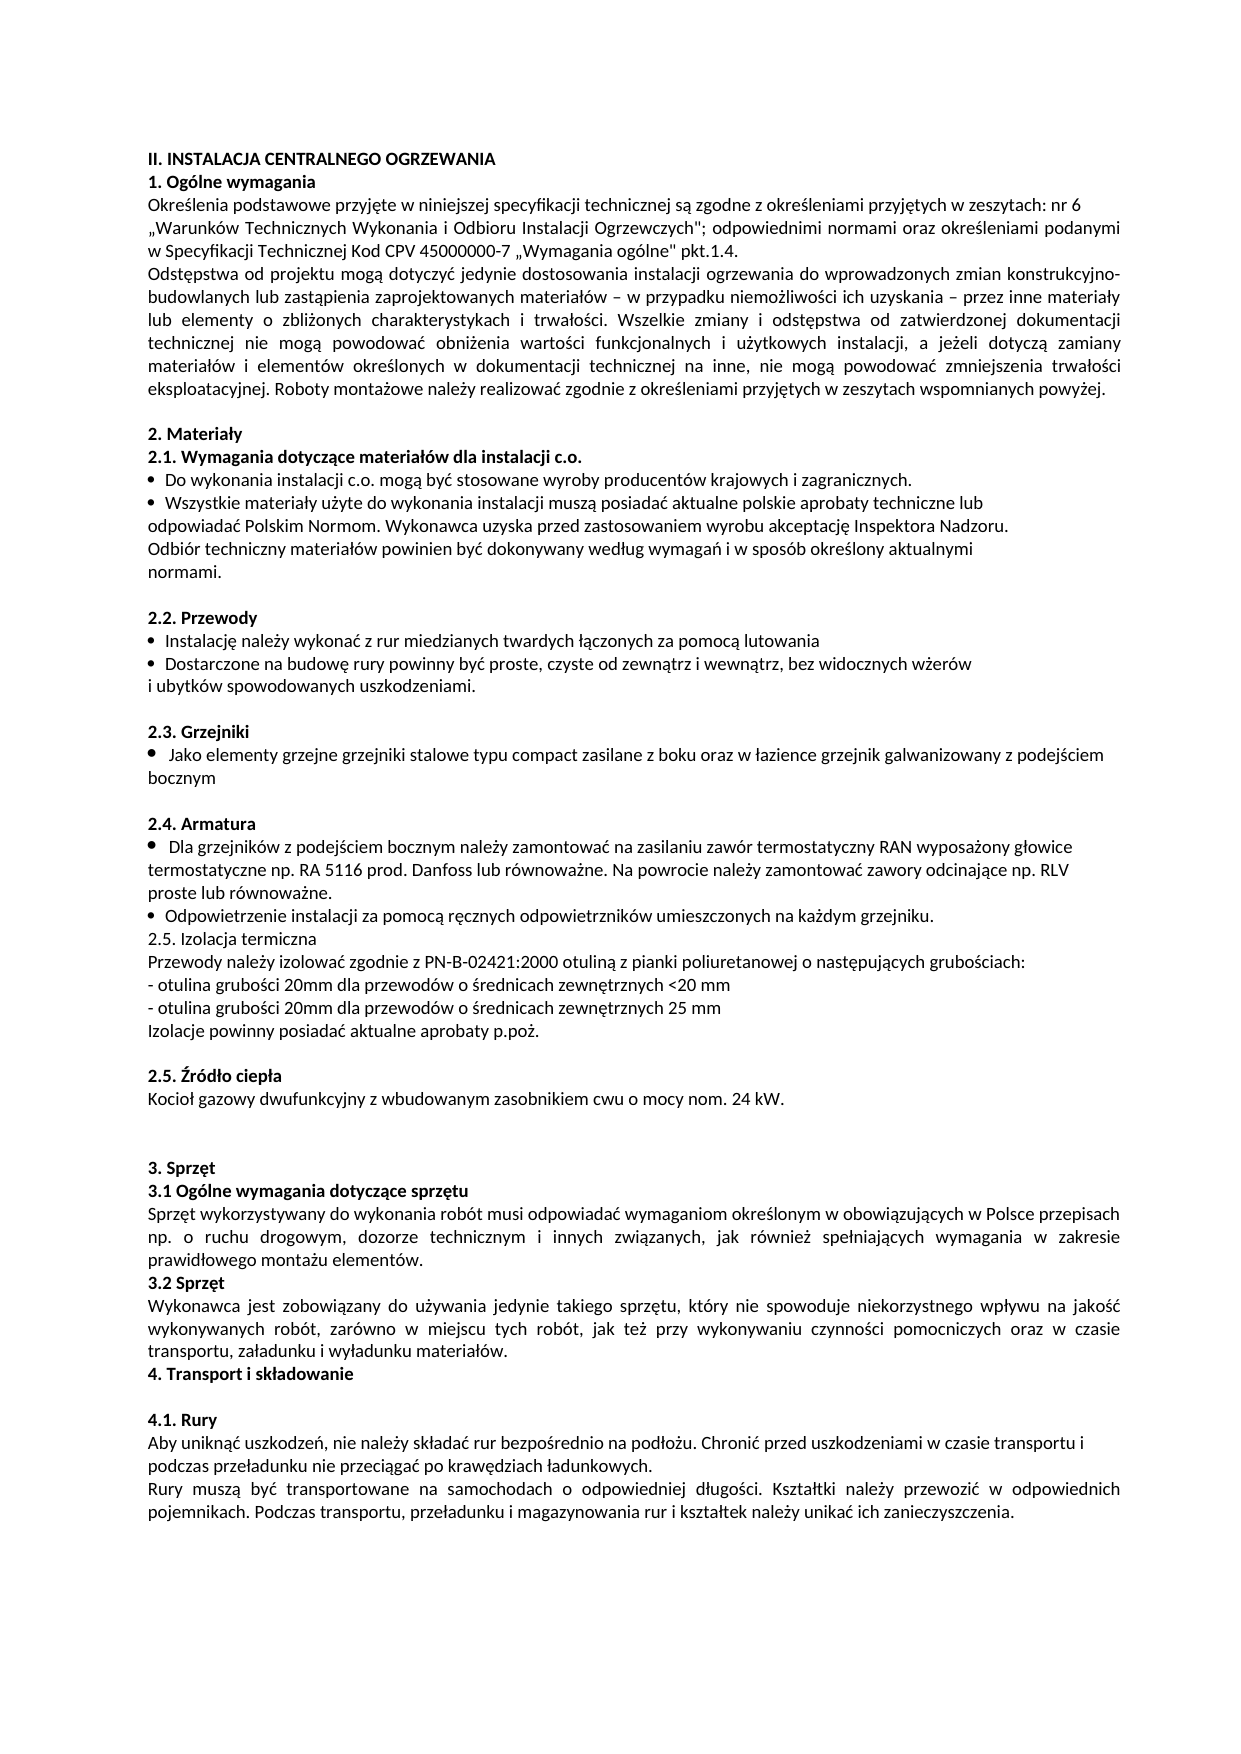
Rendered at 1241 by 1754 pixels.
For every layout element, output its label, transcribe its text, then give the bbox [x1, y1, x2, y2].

text 2.3. Grzejniki [148, 721, 1122, 743]
text 2.4. Armatura [148, 812, 1122, 835]
text - otulina grubości 20mm dla przewodów o średnicach zewnętrznych 25 mm [148, 996, 1122, 1019]
text Przewody należy izolować zgodnie z PN-B-02421:2000 otuliną z pianki poliuretanowej o następujących grubościach: [148, 950, 1122, 973]
text 4. Transport i składowanie [148, 1363, 1122, 1386]
text 3.2 Sprzęt [148, 1271, 1122, 1294]
text 3.1 Ogólne wymagania dotyczące sprzętu [148, 1179, 1122, 1202]
text 1. Ogólne wymagania [148, 171, 1122, 193]
text odpowiadać Polskim Normom. Wykonawca uzyska przed zastosowaniem wyrobu akceptację Inspektora Nadzoru. [148, 514, 1122, 537]
text Wszystkie materiały użyte do wykonania instalacji muszą posiadać aktualne polskie aprobaty techniczne lub [148, 491, 1122, 514]
text Sprzęt wykorzystywany do wykonania robót musi odpowiadać wymaganiom określonym w obowiązujących w Polsce przepisach np. o ruchu drogowym, dozorze technicznym i innych związanych, jak również spełniających wymagania w zakresie prawidłowego montażu elementów. [148, 1202, 1122, 1271]
text Do wykonania instalacji c.o. mogą być stosowane wyroby producentów krajowych i zagranicznych. [148, 468, 1122, 491]
text Rury muszą być transportowane na samochodach o odpowiedniej długości. Kształtki należy przewozić w odpowiednich pojemnikach. Podczas transportu, przeładunku i magazynowania rur i kształtek należy unikać ich zanieczyszczenia. [148, 1477, 1122, 1523]
text podczas przeładunku nie przeciągać po krawędziach ładunkowych. [148, 1454, 1122, 1477]
text i ubytków spowodowanych uszkodzeniami. [148, 675, 1122, 698]
text „Warunków Technicznych Wykonania i Odbioru Instalacji Ogrzewczych"; odpowiednimi normami oraz określeniami podanymi w Specyfikacji Technicznej Kod CPV 45000000-7 „Wymagania ogólne" pkt.1.4. [148, 216, 1122, 262]
text 4.1. Rury [148, 1408, 1122, 1431]
text 3. Sprzęt [148, 1156, 1122, 1179]
text 2.5. Źródło ciepła [148, 1065, 1122, 1088]
text Jako elementy grzejne grzejniki stalowe typu compact zasilane z boku oraz w łazience grzejnik galwanizowany z podejściem bocznym [148, 743, 1122, 789]
text Dostarczone na budowę rury powinny być proste, czyste od zewnątrz i wewnątrz, bez widocznych wżerów [148, 652, 1122, 675]
text 2.1. Wymagania dotyczące materiałów dla instalacji c.o. [148, 446, 1122, 468]
text - otulina grubości 20mm dla przewodów o średnicach zewnętrznych <20 mm [148, 973, 1122, 996]
text Wykonawca jest zobowiązany do używania jedynie takiego sprzętu, który nie spowoduje niekorzystnego wpływu na jakość wykonywanych robót, zarówno w miejscu tych robót, jak też przy wykonywaniu czynności pomocniczych oraz w czasie transportu, załadunku i wyładunku materiałów. [148, 1294, 1122, 1363]
text Izolacje powinny posiadać aktualne aprobaty p.poż. [148, 1019, 1122, 1042]
text 2. Materiały [148, 423, 1122, 446]
text Odbiór techniczny materiałów powinien być dokonywany według wymagań i w sposób określony aktualnymi [148, 537, 1122, 560]
text Dla grzejników z podejściem bocznym należy zamontować na zasilaniu zawór termostatyczny RAN wyposażony głowice termostatyczne np. RA 5116 prod. Danfoss lub równoważne. Na powrocie należy zamontować zawory odcinające np. RLV proste lub równoważne. [148, 835, 1122, 904]
text normami. [148, 560, 1122, 583]
text Instalację należy wykonać z rur miedzianych twardych łączonych za pomocą lutowania [148, 629, 1122, 652]
text II. INSTALACJA CENTRALNEGO OGRZEWANIA [148, 148, 1122, 171]
text Aby uniknąć uszkodzeń, nie należy składać rur bezpośrednio na podłożu. Chronić przed uszkodzeniami w czasie transportu i [148, 1431, 1122, 1454]
text Odpowietrzenie instalacji za pomocą ręcznych odpowietrzników umieszczonych na każdym grzejniku. [148, 904, 1122, 927]
text Kocioł gazowy dwufunkcyjny z wbudowanym zasobnikiem cwu o mocy nom. 24 kW. [148, 1088, 1122, 1111]
text 2.2. Przewody [148, 606, 1122, 629]
text Odstępstwa od projektu mogą dotyczyć jedynie dostosowania instalacji ogrzewania do wprowadzonych zmian konstrukcyjno-budowlanych lub zastąpienia zaprojektowanych materiałów – w przypadku niemożliwości ich uzyskania – przez inne materiały lub elementy o zbliżonych charakterystykach i trwałości. Wszelkie zmiany i odstępstwa od zatwierdzonej dokumentacji technicznej nie mogą powodować obniżenia wartości funkcjonalnych i użytkowych instalacji, a jeżeli dotyczą zamiany materiałów i elementów określonych w dokumentacji technicznej na inne, nie mogą powodować zmniejszenia trwałości eksploatacyjnej. Roboty montażowe należy realizować zgodnie z określeniami przyjętych w zeszytach wspomnianych powyżej. [148, 262, 1122, 400]
text Określenia podstawowe przyjęte w niniejszej specyfikacji technicznej są zgodne z określeniami przyjętych w zeszytach: nr 6 [148, 193, 1122, 216]
text 2.5. Izolacja termiczna [148, 927, 1122, 950]
